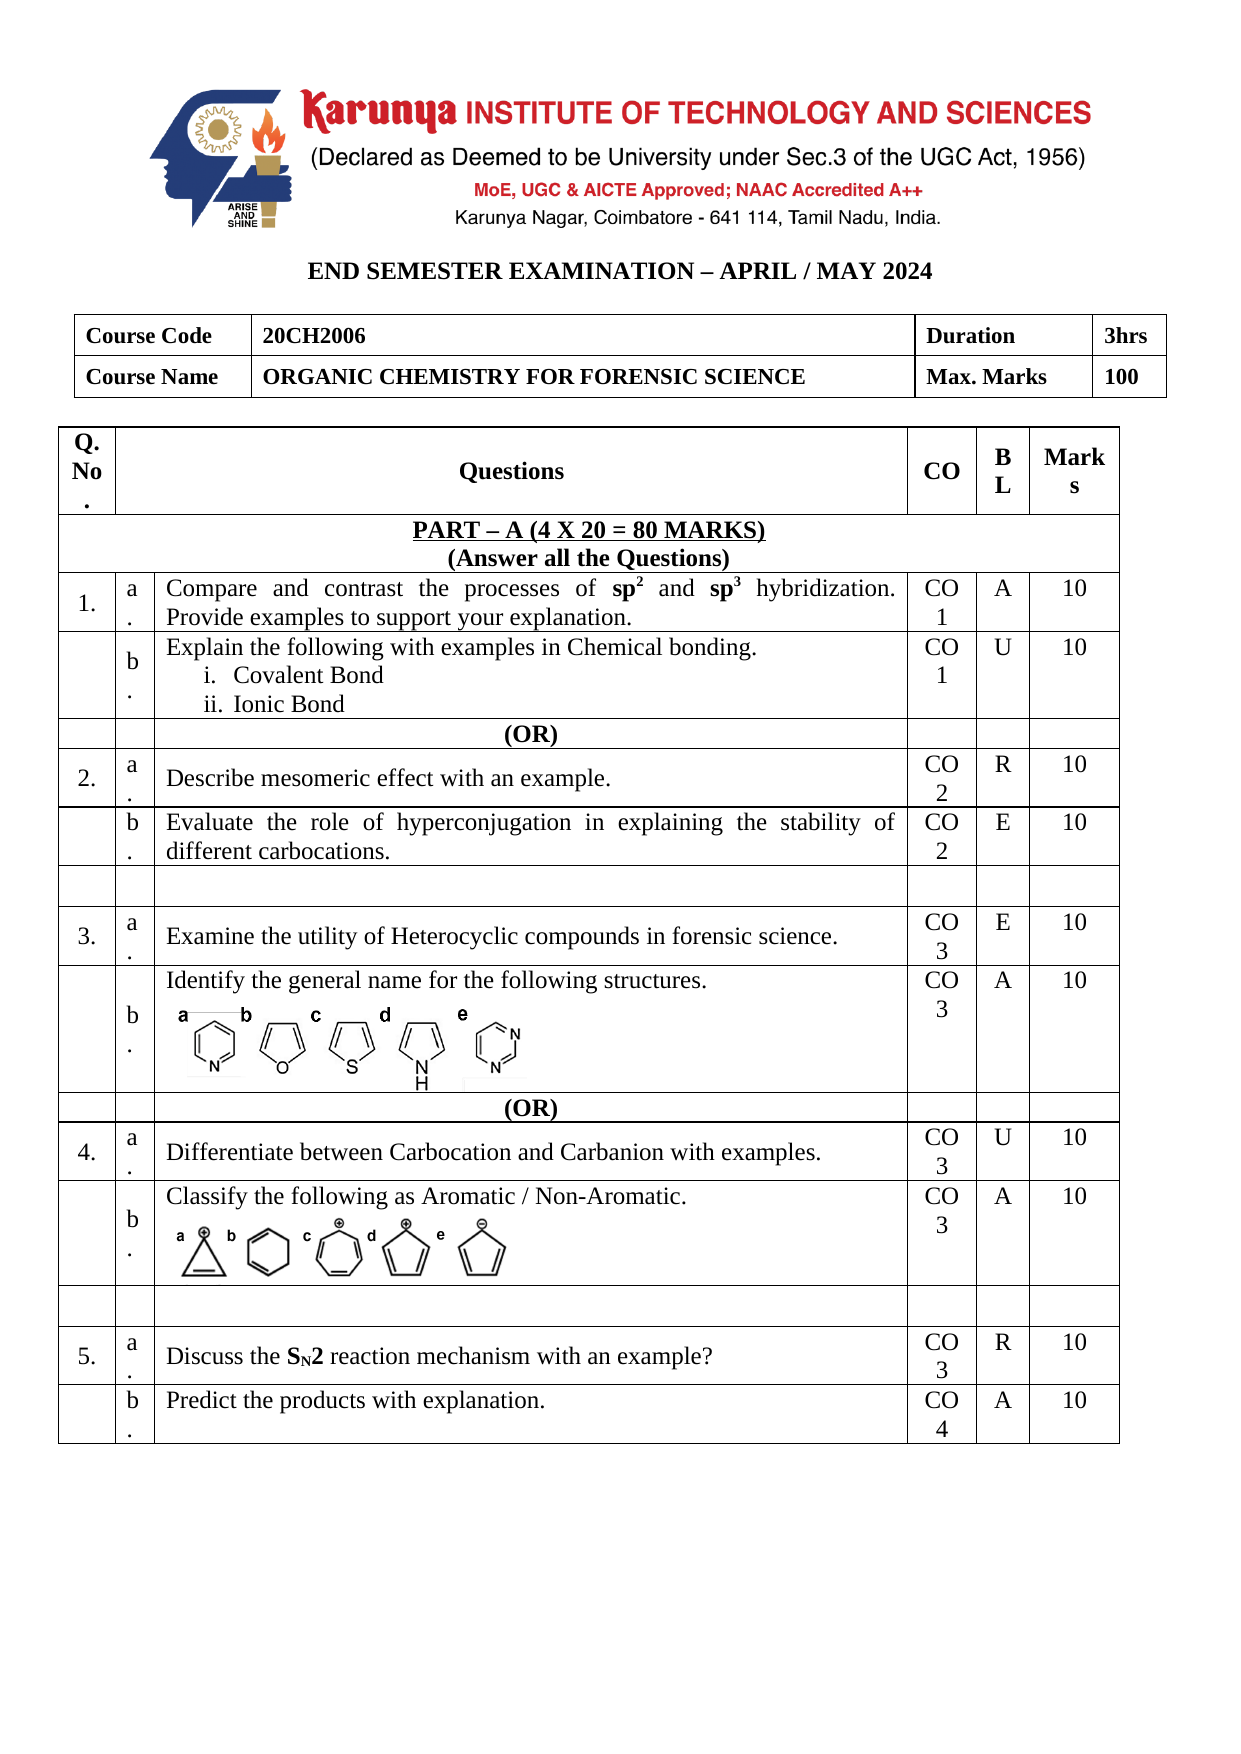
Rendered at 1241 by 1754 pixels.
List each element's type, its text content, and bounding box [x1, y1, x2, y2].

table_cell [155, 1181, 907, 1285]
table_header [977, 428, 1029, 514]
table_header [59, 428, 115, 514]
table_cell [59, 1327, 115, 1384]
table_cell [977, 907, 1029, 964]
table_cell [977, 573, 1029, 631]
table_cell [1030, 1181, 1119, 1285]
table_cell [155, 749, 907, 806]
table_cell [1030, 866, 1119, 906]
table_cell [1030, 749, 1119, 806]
text END SEMESTER EXAMINATION – APRIL / MAY 2024 [90, 256, 1150, 285]
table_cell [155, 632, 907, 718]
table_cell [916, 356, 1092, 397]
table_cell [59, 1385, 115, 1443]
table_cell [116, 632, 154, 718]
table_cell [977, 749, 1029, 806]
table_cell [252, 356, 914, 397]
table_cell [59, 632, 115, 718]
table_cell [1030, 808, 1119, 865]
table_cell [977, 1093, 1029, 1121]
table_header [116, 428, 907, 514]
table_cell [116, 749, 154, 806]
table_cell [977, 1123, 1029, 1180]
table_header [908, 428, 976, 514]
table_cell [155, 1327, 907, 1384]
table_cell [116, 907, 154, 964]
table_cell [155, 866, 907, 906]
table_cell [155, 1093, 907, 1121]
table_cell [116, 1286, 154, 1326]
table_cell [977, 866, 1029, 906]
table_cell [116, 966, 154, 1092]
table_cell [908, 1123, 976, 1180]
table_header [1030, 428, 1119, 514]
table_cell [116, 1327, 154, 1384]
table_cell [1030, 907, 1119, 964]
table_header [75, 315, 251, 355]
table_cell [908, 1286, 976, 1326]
picture [149, 89, 1091, 228]
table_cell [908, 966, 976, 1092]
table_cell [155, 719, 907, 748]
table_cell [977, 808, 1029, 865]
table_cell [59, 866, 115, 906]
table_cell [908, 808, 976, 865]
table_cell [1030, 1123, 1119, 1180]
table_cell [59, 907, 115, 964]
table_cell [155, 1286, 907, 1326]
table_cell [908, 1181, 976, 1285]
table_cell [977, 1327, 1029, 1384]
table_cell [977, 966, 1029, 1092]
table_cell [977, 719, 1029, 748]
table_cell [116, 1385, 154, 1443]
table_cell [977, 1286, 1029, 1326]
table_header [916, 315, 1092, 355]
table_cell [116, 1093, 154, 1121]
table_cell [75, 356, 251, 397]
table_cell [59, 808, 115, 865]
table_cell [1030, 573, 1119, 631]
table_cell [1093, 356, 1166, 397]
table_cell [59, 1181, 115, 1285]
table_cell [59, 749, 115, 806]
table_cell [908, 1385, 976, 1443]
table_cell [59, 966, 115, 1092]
picture [165, 994, 527, 1092]
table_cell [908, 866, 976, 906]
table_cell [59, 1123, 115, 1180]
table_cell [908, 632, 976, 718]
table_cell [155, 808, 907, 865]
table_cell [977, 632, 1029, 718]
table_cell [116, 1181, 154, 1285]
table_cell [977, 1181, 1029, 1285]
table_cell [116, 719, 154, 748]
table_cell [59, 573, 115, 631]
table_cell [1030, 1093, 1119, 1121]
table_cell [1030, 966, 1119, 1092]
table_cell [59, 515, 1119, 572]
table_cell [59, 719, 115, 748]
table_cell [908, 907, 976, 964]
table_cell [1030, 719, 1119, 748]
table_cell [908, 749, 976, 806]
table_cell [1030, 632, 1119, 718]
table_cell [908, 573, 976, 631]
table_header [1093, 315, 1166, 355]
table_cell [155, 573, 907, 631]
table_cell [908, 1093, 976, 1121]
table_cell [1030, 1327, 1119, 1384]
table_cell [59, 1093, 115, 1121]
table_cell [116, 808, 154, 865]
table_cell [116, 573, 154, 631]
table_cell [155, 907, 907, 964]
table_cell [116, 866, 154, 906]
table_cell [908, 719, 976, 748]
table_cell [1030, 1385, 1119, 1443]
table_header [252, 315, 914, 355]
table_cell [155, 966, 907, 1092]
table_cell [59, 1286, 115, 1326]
picture [165, 1209, 512, 1285]
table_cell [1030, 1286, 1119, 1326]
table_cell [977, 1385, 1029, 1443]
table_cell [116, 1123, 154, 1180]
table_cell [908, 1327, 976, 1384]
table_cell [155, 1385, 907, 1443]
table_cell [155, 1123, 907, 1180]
